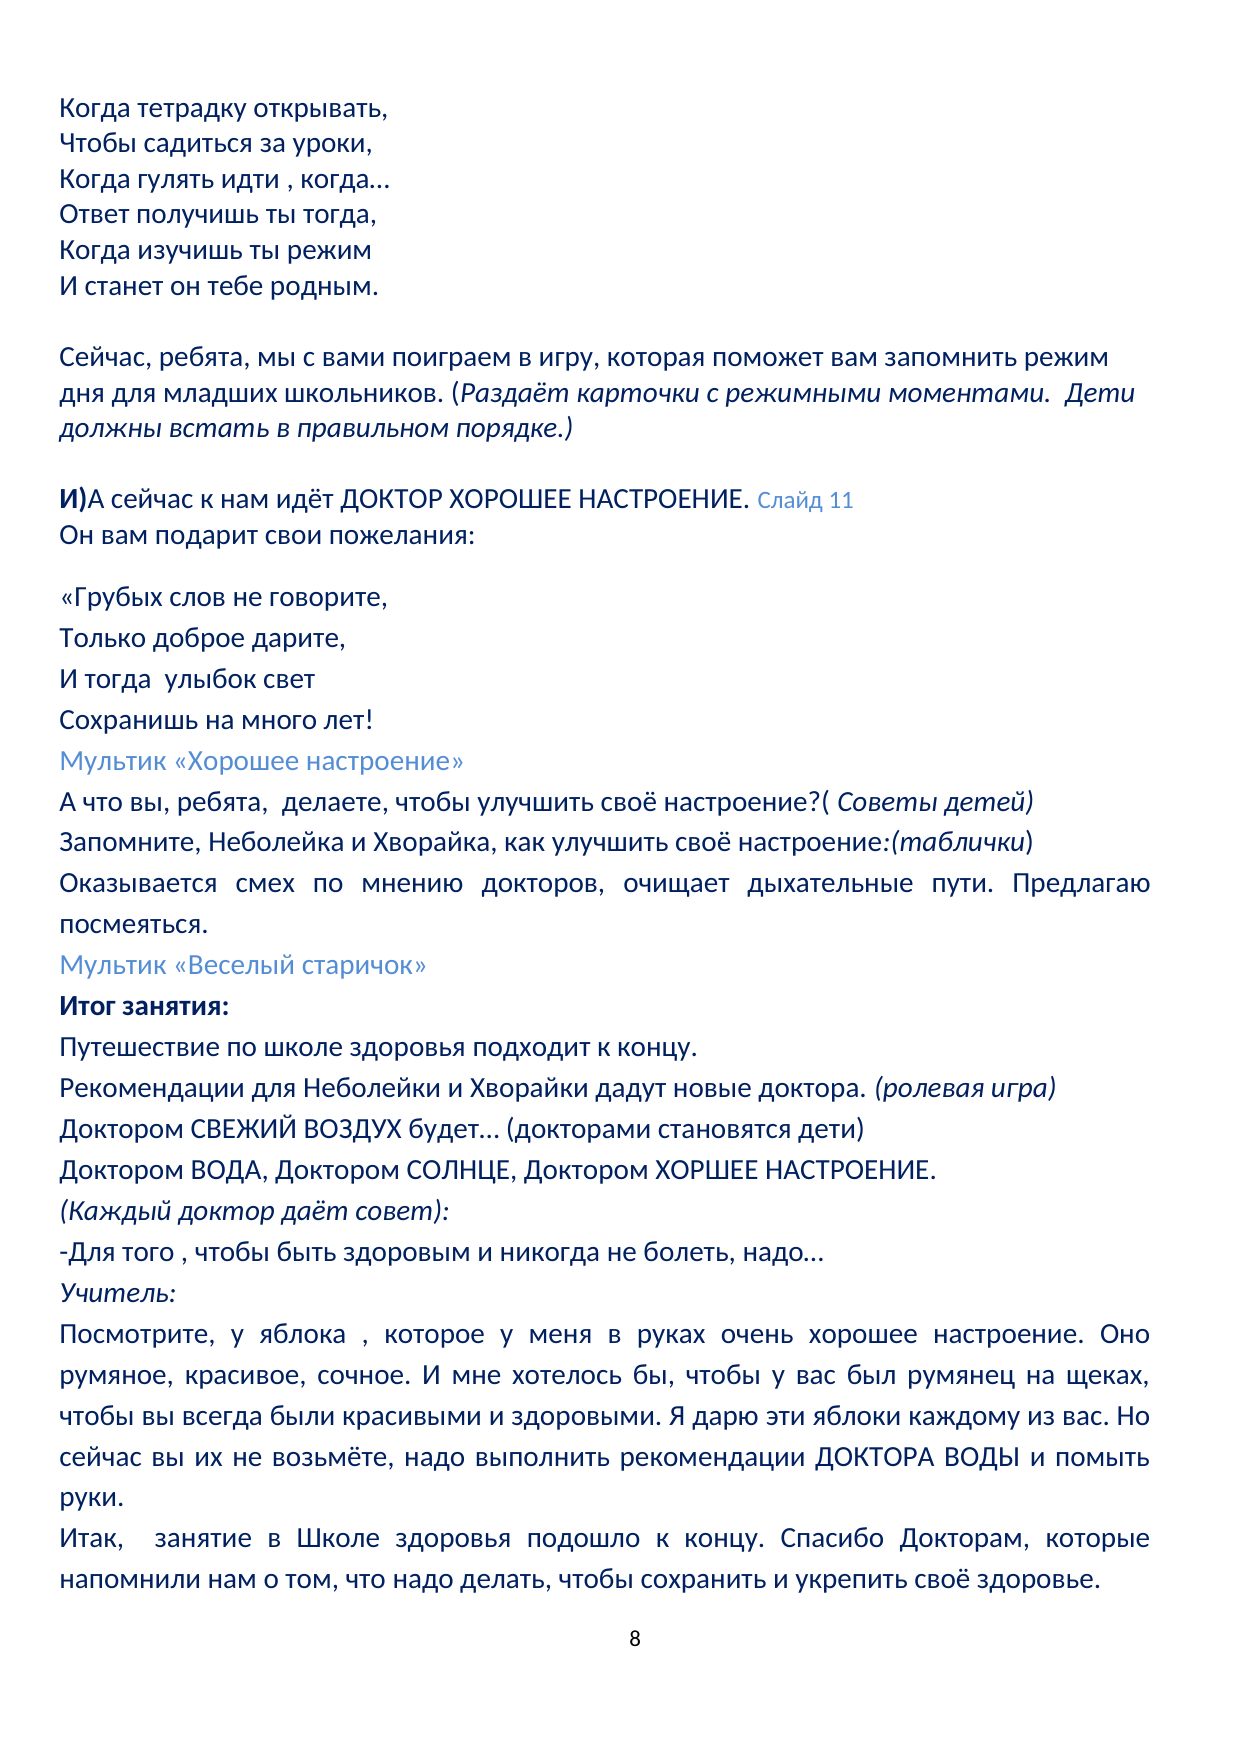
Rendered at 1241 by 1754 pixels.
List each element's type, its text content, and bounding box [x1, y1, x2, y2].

text Сейчас, ребята, мы с вами поиграем в игру, которая поможет вам запомнить режим дня для младших школьников. (Раздаёт карточки с режимными моментами. Дети должны встать в правильном порядке.) [59, 338, 1152, 445]
list Оказывается смех по мнению докторов, очищает дыхательные пути. Предлагаю посмеяться. [59, 864, 1152, 941]
list Итак, занятие в Школе здоровья подошло к концу. Спасибо Докторам, которые напомнили нам о том, что надо делать, чтобы сохранить и укрепить своё здоровье. [59, 1519, 1152, 1596]
list «Грубых слов не говорите, [59, 578, 1152, 613]
text Когда тетрадку открывать, [59, 89, 1152, 124]
list И тогда улыбок свет [59, 660, 1152, 695]
text Он вам подарит свои пожелания: [59, 516, 1152, 552]
text Когда гулять идти , когда… [59, 160, 1152, 196]
list Итог занятия: [59, 987, 1152, 1023]
list (Каждый доктор даёт совет): [59, 1192, 1152, 1228]
text Ответ получишь ты тогда, [59, 196, 1152, 231]
list А что вы, ребята, делаете, чтобы улучшить своё настроение?( Советы детей) [59, 783, 1152, 818]
list Путешествие по школе здоровья подходит к концу. [59, 1028, 1152, 1064]
list -Для того , чтобы быть здоровым и никогда не болеть, надо… [59, 1233, 1152, 1268]
text Когда изучишь ты режим [59, 231, 1152, 267]
list Мультик «Хорошее настроение» [59, 742, 1152, 777]
list Доктором ВОДА, Доктором СОЛНЦЕ, Доктором ХОРШЕЕ НАСТРОЕНИЕ. [59, 1151, 1152, 1187]
list Сохранишь на много лет! [59, 701, 1152, 736]
list Рекомендации для Неболейки и Хворайки дадут новые доктора. (ролевая игра) [59, 1069, 1152, 1105]
list Мультик «Веселый старичок» [59, 946, 1152, 982]
list Только доброе дарите, [59, 619, 1152, 654]
text Чтобы садиться за уроки, [59, 124, 1152, 160]
list Учитель: [59, 1274, 1152, 1309]
list Запомните, Неболейка и Хворайка, как улучшить своё настроение:(таблички) [59, 823, 1152, 859]
text И станет он тебе родным. [59, 267, 1152, 302]
text И)А сейчас к нам идёт ДОКТОР ХОРОШЕЕ НАСТРОЕНИЕ. Слайд 11 [59, 481, 1152, 516]
list Посмотрите, у яблока , которое у меня в руках очень хорошее настроение. Оно румяное, красивое, сочное. И мне хотелось бы, чтобы у вас был румянец на щеках, чтобы вы всегда были красивыми и здоровыми. Я дарю эти яблоки каждому из вас. Но сейчас вы их не возьмёте, надо выполнить рекомендации ДОКТОРА ВОДЫ и помыть руки. [59, 1315, 1152, 1514]
list Доктором СВЕЖИЙ ВОЗДУХ будет… (докторами становятся дети) [59, 1110, 1152, 1146]
